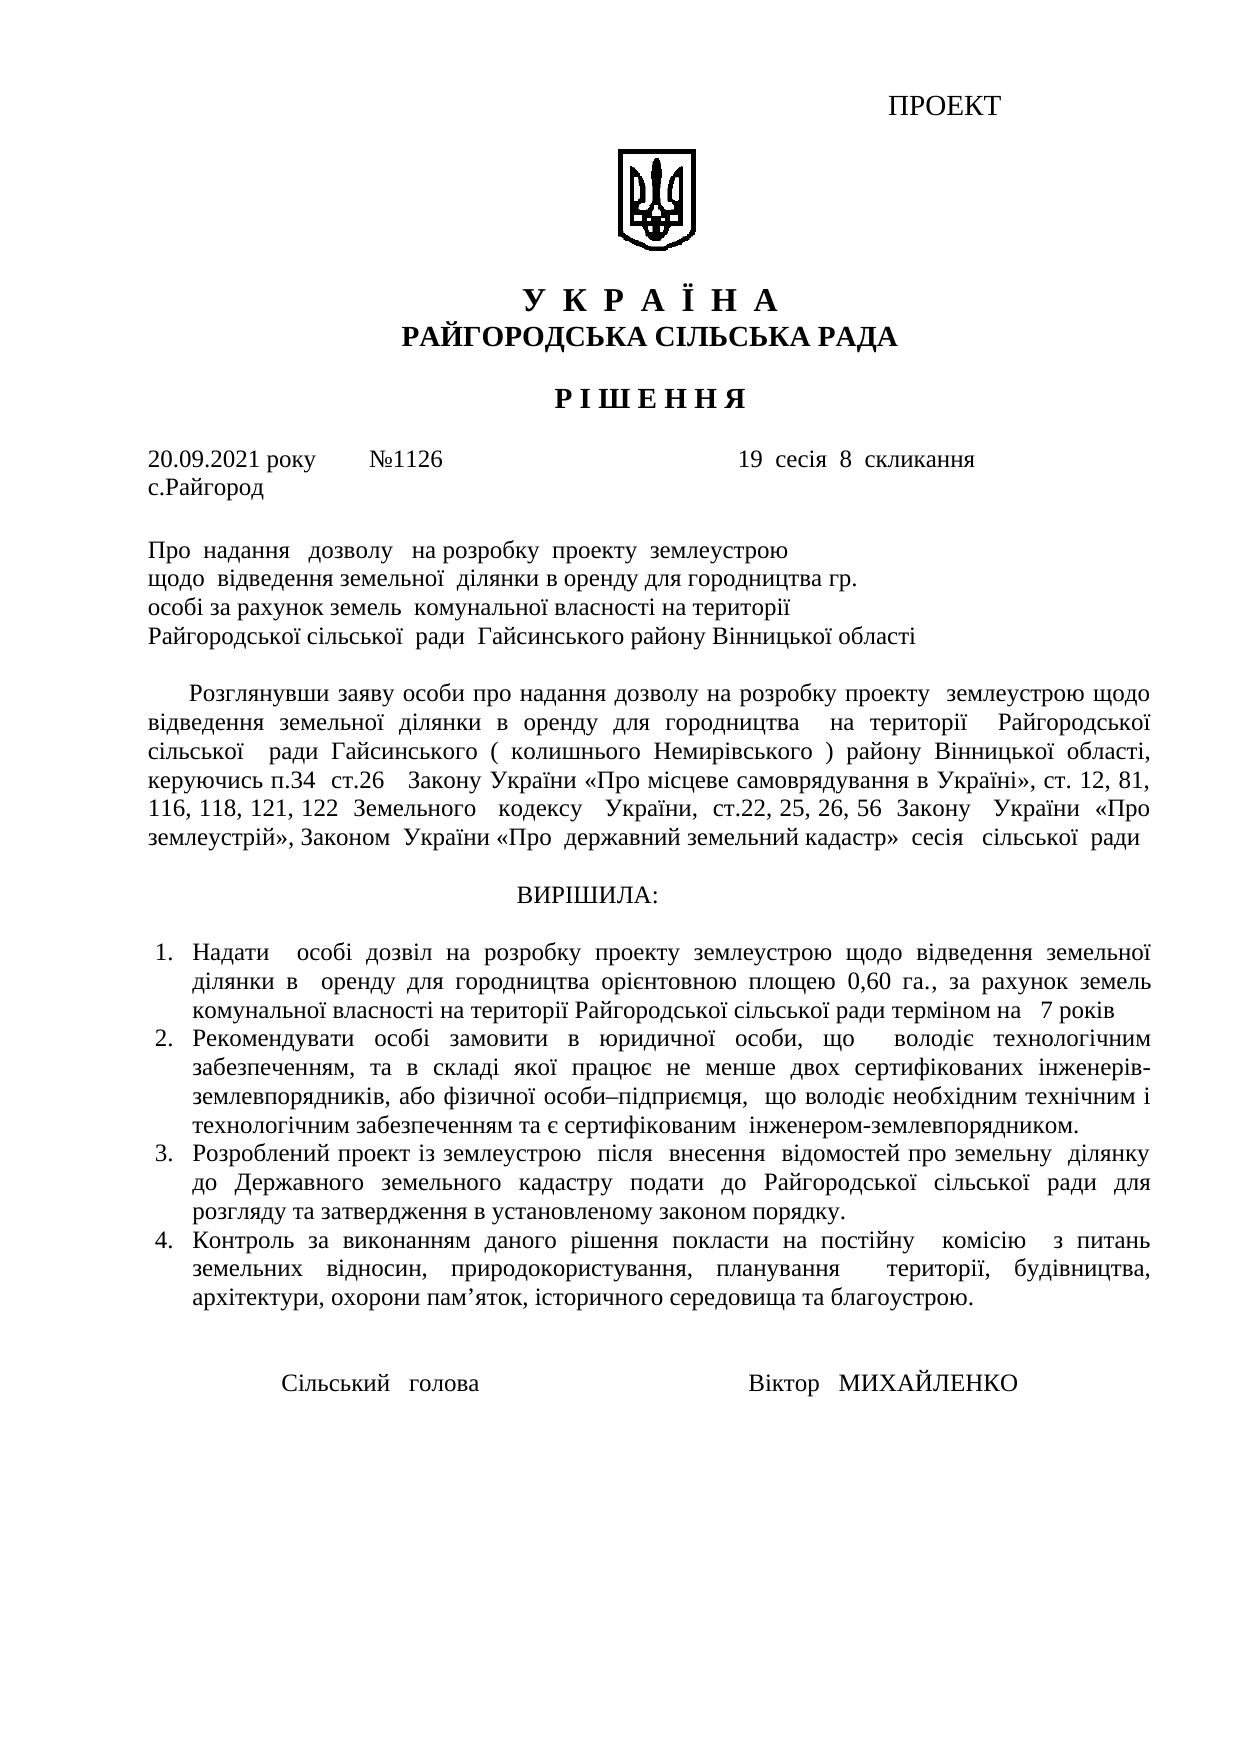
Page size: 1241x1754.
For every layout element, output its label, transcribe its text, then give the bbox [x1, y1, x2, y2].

text ПРОЕКТ [148, 88, 1152, 122]
text Про надання дозволу на розробку проекту землеустрою [148, 535, 1152, 563]
text РАЙГОРОДСЬКА СІЛЬСЬКА РАДА [148, 319, 1152, 353]
text Райгородської сільської ради Гайсинського району Вінницької області [148, 621, 1152, 650]
picture [616, 146, 696, 252]
list Надати особі дозвіл на розробку проекту землеустрою щодо відведення земельної ділянки в оренду для городництва орієнтовною площею 0,60 га., за рахунок земель комунальної власності на території Райгородської сільської ради терміном на 7 років [154, 937, 1152, 1023]
list Рекомендувати особі замовити в юридичної особи, що володіє технологічним забезпеченням, та в складі якої працює не менше двох сертифікованих інженерів-землевпорядників, або фізичної особи–підприємця, що володіє необхідним технічним і технологічним забезпеченням та є сертифікованим інженером-землевпорядником. [154, 1023, 1152, 1138]
text Сільський голова Віктор МИХАЙЛЕНКО [148, 1368, 1152, 1397]
list Розроблений проект із землеустрою після внесення відомостей про земельну ділянку до Державного земельного кадастру подати до Райгородської сільської ради для розгляду та затвердження в установленому законом порядку. [154, 1138, 1152, 1225]
text щодо відведення земельної ділянки в оренду для городництва гр. [148, 563, 1152, 592]
text ВИРІШИЛА: [443, 880, 1152, 908]
list Контроль за виконанням даного рішення покласти на постійну комісію з питань земельних відносин, природокористування, планування території, будівництва, архітектури, охорони пам’яток, історичного середовища та благоустрою. [154, 1225, 1152, 1311]
text особі за рахунок земель комунальної власності на території [148, 592, 1152, 621]
text Розглянувши заяву особи про надання дозволу на розробку проекту землеустрою щодо відведення земельної ділянки в оренду для городництва на території Райгородської сільської ради Гайсинського ( колишнього Немирівського ) району Вінницької області, керуючись п.34 ст.26 Закону України «Про місцеве самоврядування в Україні», ст. 12, 81, 116, 118, 121, 122 Земельного кодексу України, ст.22, 25, 26, 56 Закону України «Про землеустрій», Законом України «Про державний земельний кадастр» сесія сільської ради [148, 678, 1152, 851]
text У К Р А Ї Н А [148, 281, 1152, 319]
text 20.09.2021 року №1126 19 сесія 8 скликання [148, 444, 1152, 472]
text с.Райгород [148, 472, 1152, 501]
text Р І Ш Е Н Н Я [148, 381, 1152, 415]
